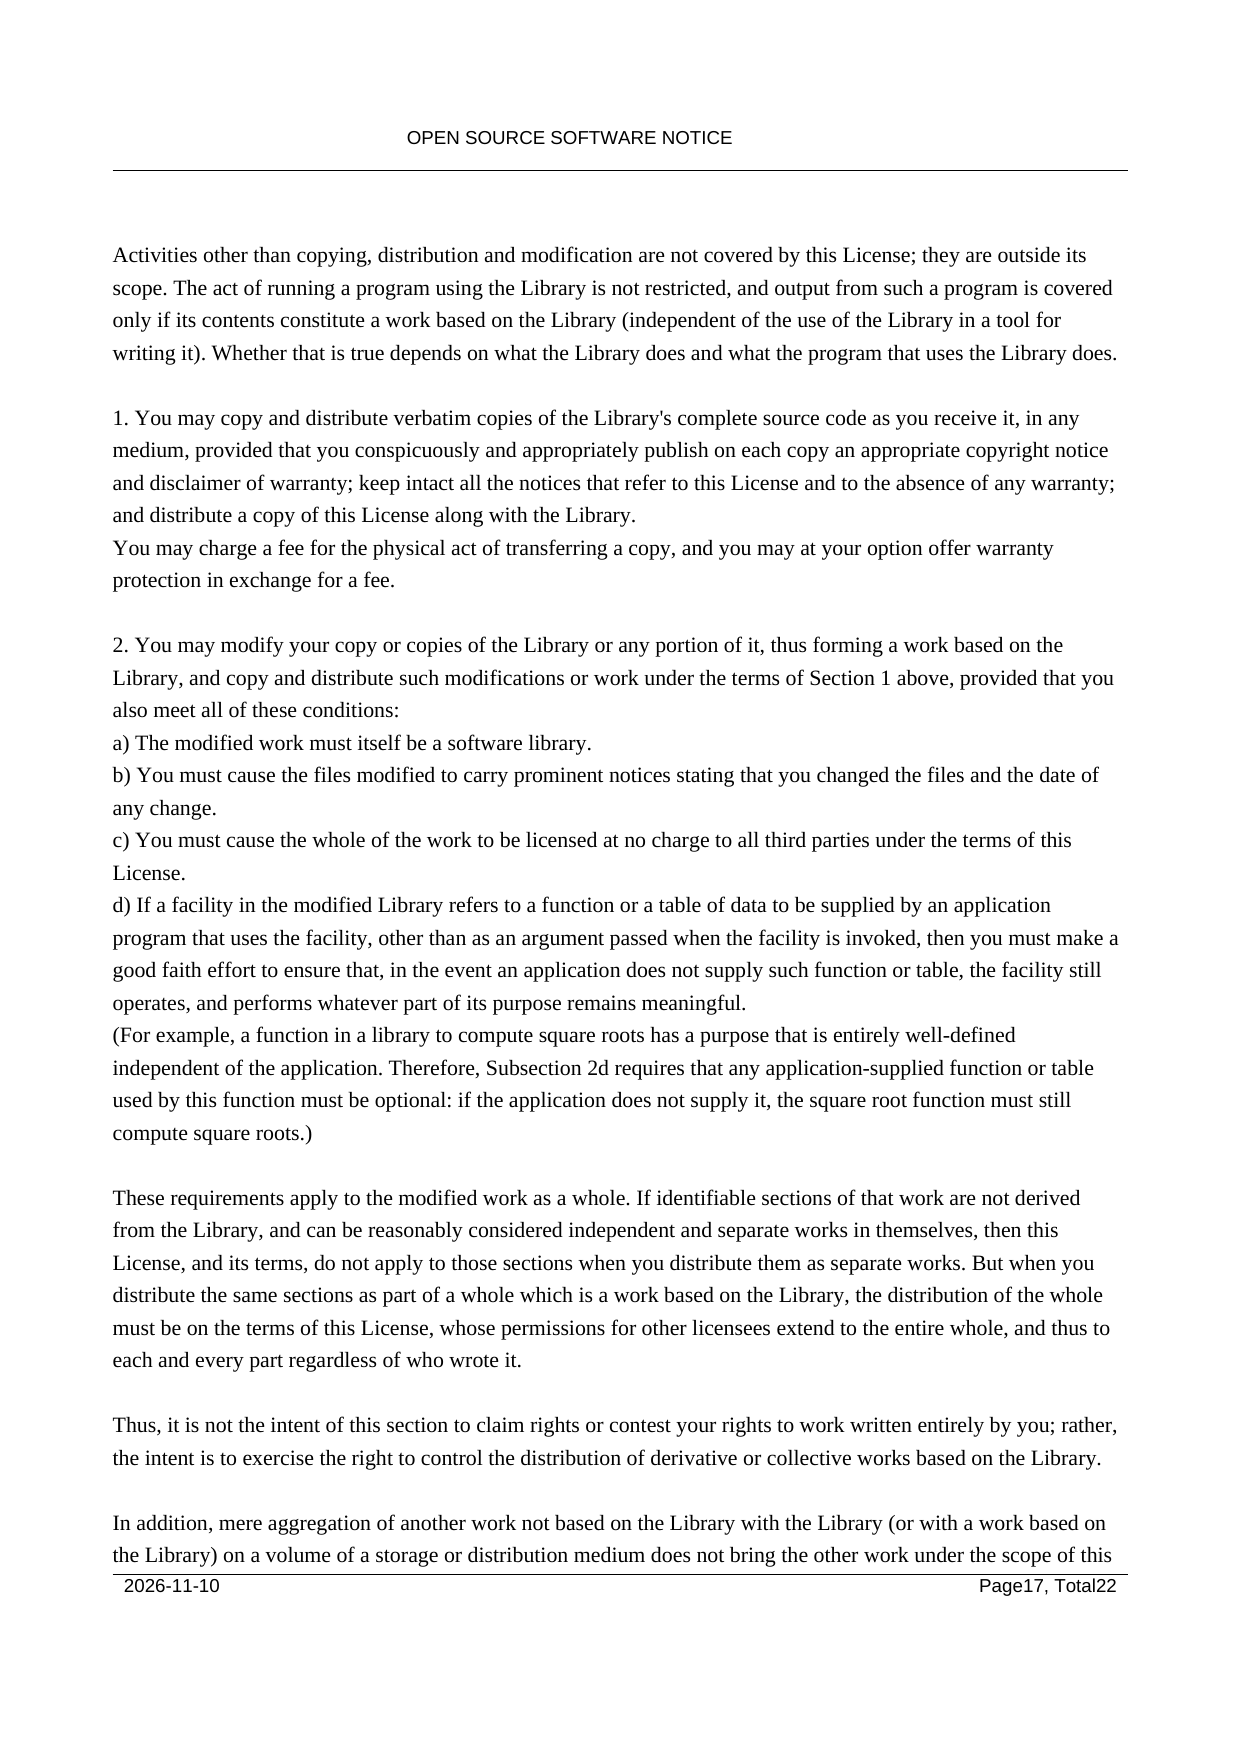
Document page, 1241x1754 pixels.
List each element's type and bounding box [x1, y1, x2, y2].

text [112, 206, 1128, 1571]
